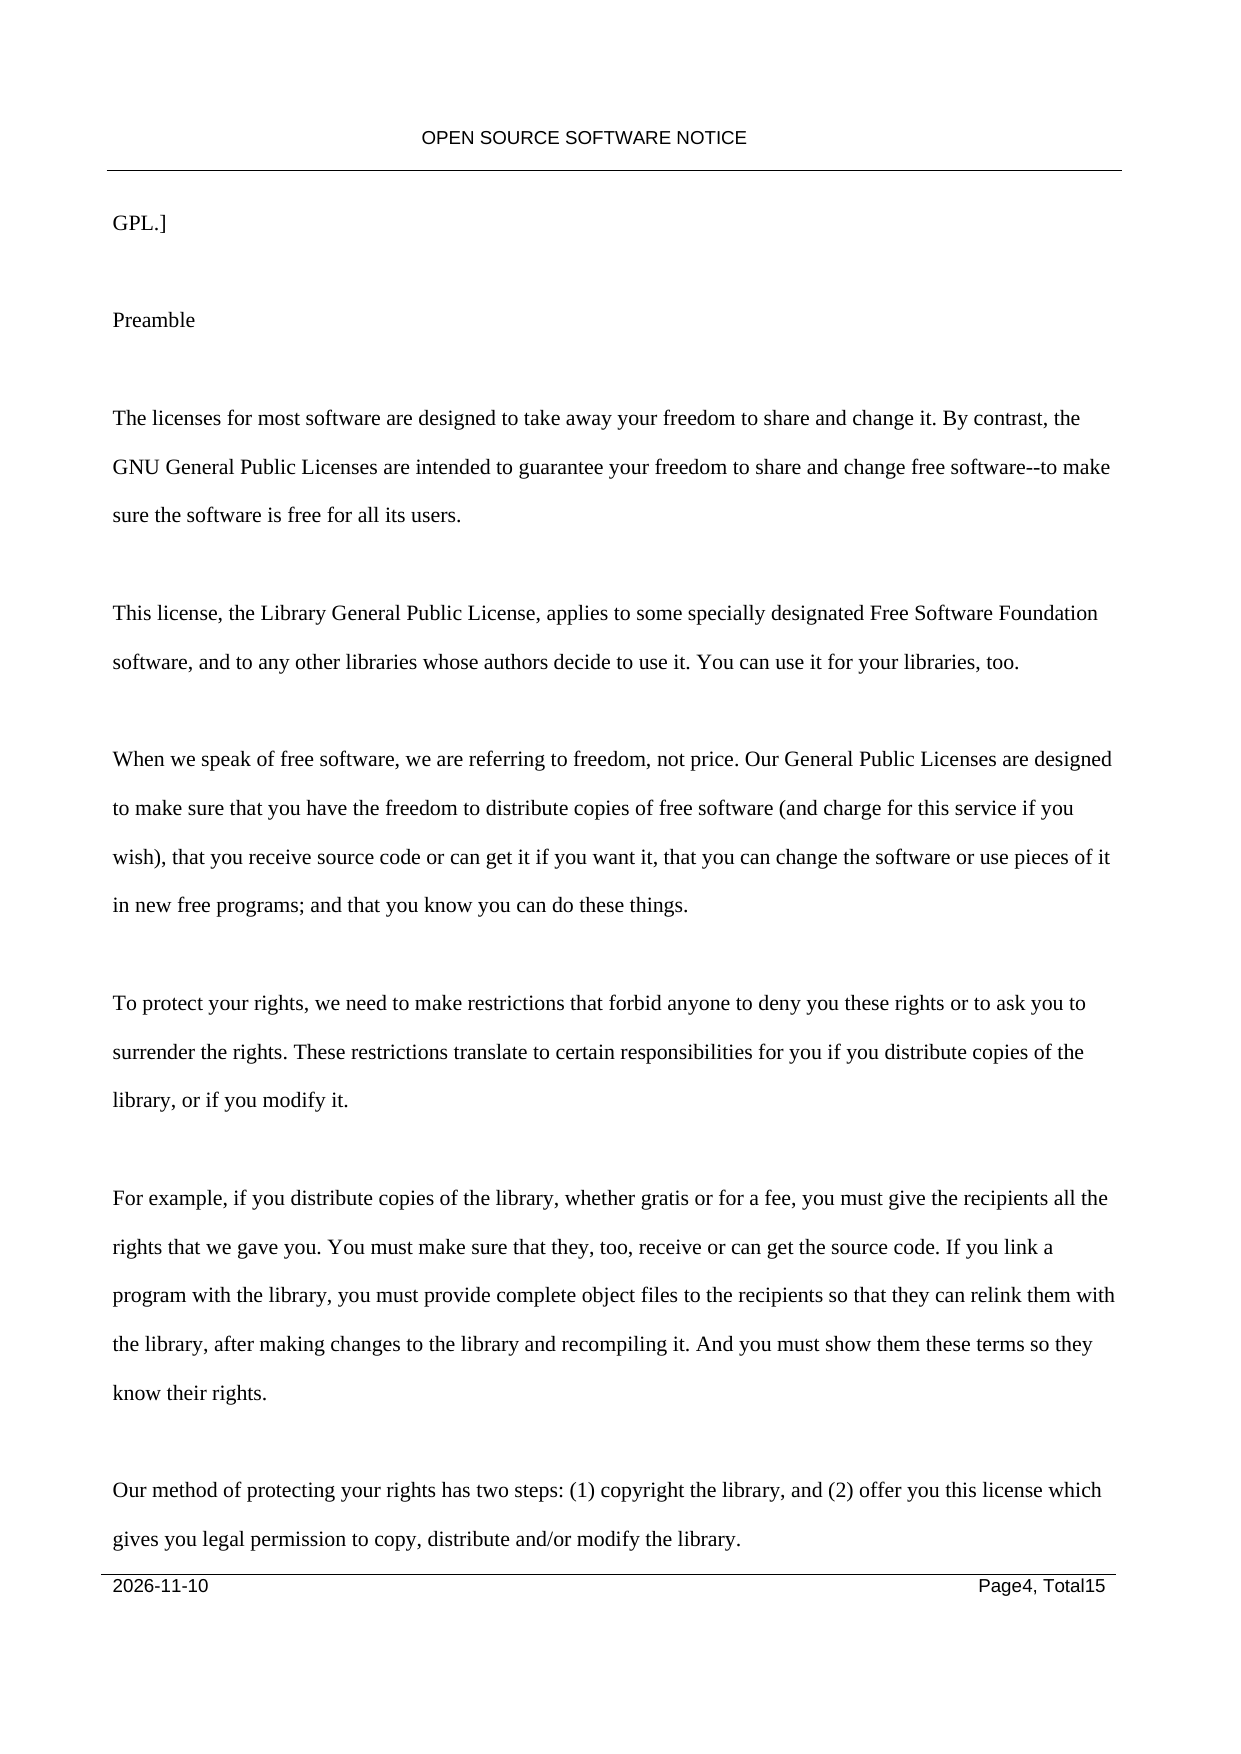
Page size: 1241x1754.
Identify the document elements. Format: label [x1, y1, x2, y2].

text [112, 206, 1128, 1555]
